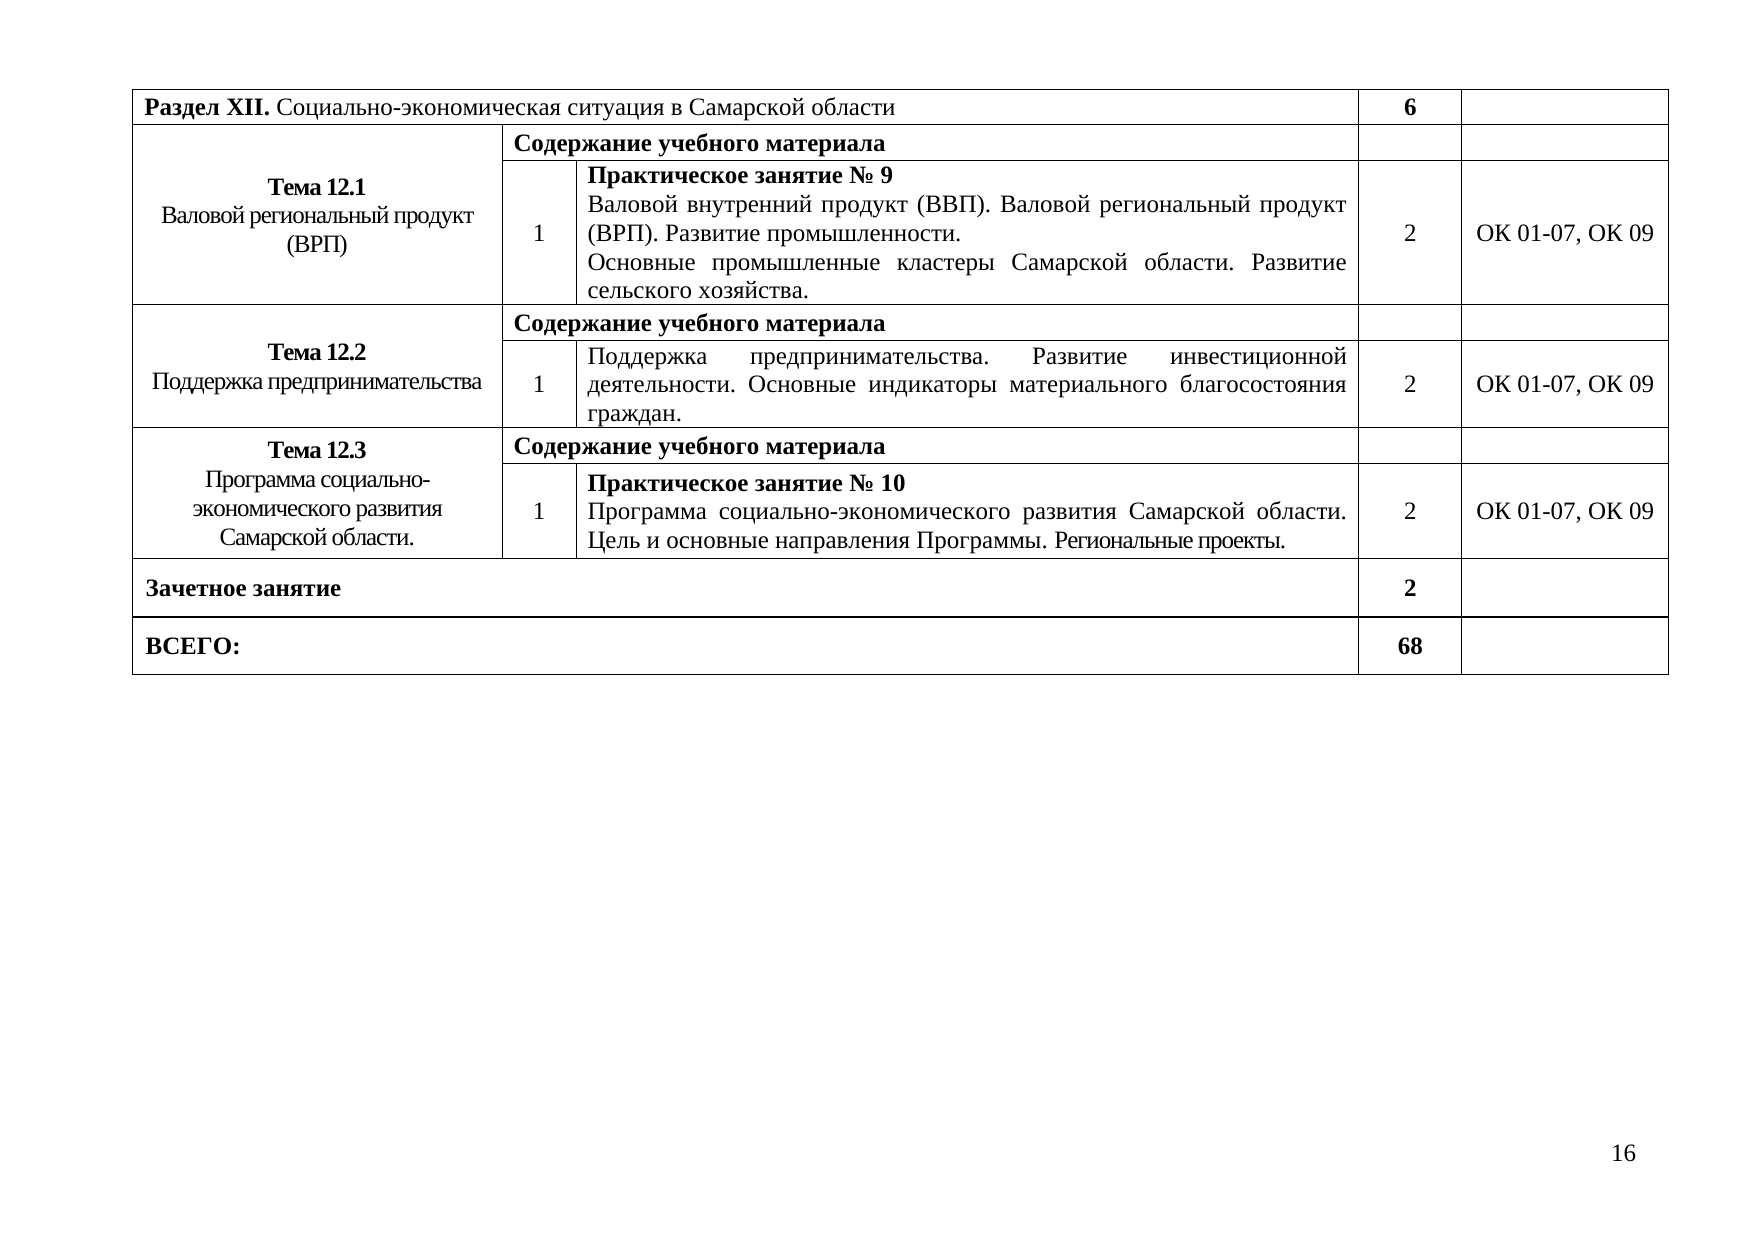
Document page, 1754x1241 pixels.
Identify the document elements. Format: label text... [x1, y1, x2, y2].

table_cell [1359, 125, 1461, 159]
table_cell [1462, 305, 1668, 340]
table_cell Зачетное занятие [133, 559, 1358, 616]
table_cell [1462, 90, 1668, 124]
table_cell 1 [503, 341, 576, 427]
table_cell Практическое занятие № 9 Валовой внутренний продукт (ВВП). Валовой региональный продукт (ВРП). Развитие промышленности. Основные промышленные кластеры Самарской области. Развитие сельского хозяйства. [577, 161, 1358, 304]
table_cell Содержание учебного материала [503, 428, 1358, 462]
table_cell ОК 01-07, ОК 09 [1462, 464, 1668, 558]
table_cell ОК 01-07, ОК 09 [1462, 341, 1668, 427]
table_cell Тема 12.3 Программа социально-экономического развития Самарской области. [133, 428, 502, 558]
table_cell [1462, 559, 1668, 616]
table_cell 1 [503, 464, 576, 558]
table_cell 2 [1359, 341, 1461, 427]
table_cell ОК 01-07, ОК 09 [1462, 161, 1668, 304]
table_cell [1359, 305, 1461, 340]
table_cell Содержание учебного материала [503, 305, 1358, 340]
table_cell 2 [1359, 464, 1461, 558]
table_cell Тема 12.1 Валовой региональный продукт (ВРП) [133, 125, 502, 304]
table_cell 2 [1359, 559, 1461, 616]
table_cell Раздел XII. Социально-экономическая ситуация в Самарской области [133, 90, 1358, 124]
table_cell Практическое занятие № 10 Программа социально-экономического развития Самарской области. Цель и основные направления Программы. Региональные проекты. [577, 464, 1358, 558]
table_cell [1462, 428, 1668, 462]
table_cell 6 [1359, 90, 1461, 124]
table_cell 1 [503, 161, 576, 304]
table_cell 68 [1359, 618, 1461, 674]
table_cell Содержание учебного материала [503, 125, 1358, 159]
table_cell [1359, 428, 1461, 462]
table_cell Поддержка предпринимательства. Развитие инвестиционной деятельности. Основные индикаторы материального благосостояния граждан. [577, 341, 1358, 427]
table_cell [1462, 125, 1668, 159]
table_cell [1462, 618, 1668, 674]
table_cell Всего: [133, 618, 1358, 674]
table_cell 2 [1359, 161, 1461, 304]
table_cell Тема 12.2 Поддержка предпринимательства [133, 305, 502, 427]
